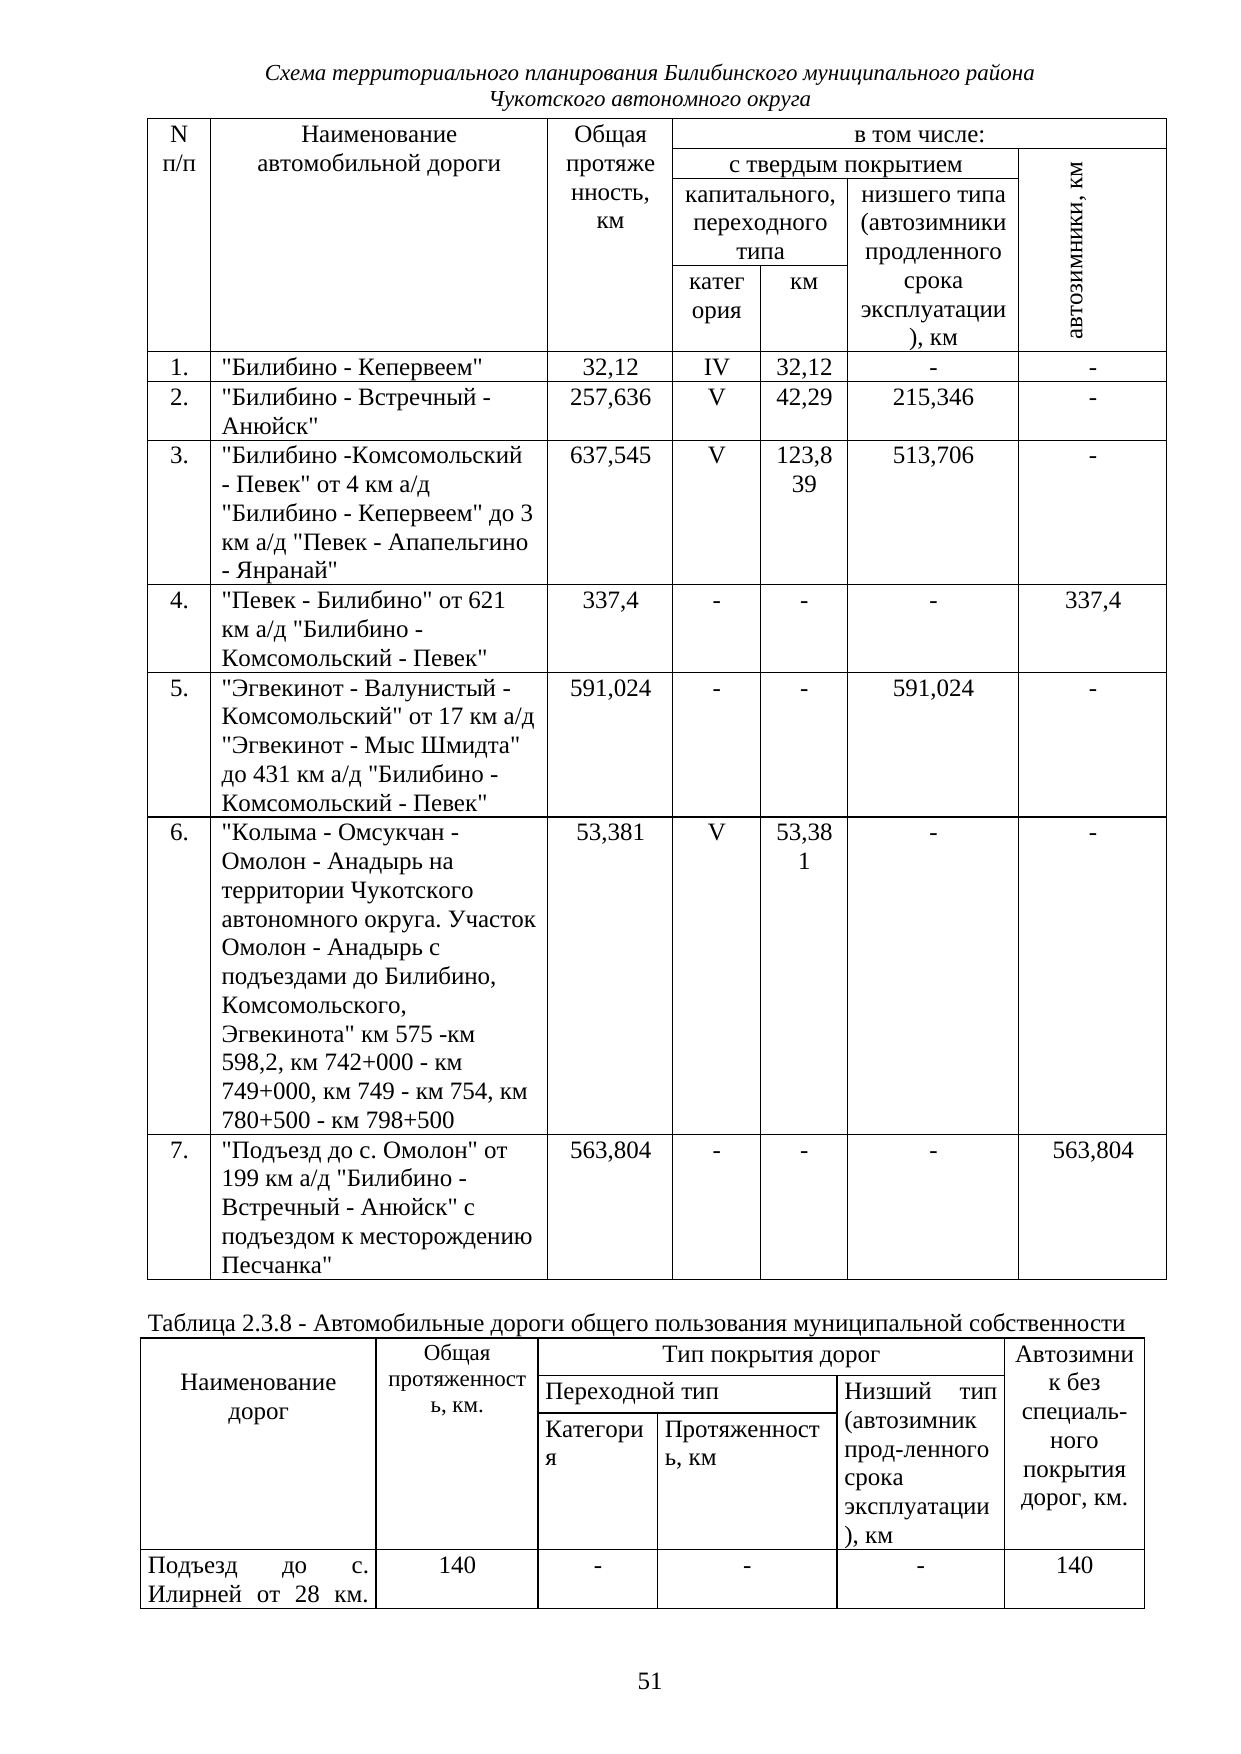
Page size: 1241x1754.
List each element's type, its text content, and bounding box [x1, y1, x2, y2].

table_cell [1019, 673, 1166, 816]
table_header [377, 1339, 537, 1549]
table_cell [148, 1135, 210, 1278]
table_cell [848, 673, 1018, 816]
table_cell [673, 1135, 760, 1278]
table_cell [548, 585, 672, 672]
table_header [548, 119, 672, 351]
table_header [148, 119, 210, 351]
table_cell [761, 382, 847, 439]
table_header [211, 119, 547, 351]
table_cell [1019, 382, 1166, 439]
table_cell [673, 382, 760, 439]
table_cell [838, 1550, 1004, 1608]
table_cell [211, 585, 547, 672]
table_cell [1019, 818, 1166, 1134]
text Таблица 2.3.8 - Автомобильные дороги общего пользования муниципальной собственности [148, 1308, 1152, 1337]
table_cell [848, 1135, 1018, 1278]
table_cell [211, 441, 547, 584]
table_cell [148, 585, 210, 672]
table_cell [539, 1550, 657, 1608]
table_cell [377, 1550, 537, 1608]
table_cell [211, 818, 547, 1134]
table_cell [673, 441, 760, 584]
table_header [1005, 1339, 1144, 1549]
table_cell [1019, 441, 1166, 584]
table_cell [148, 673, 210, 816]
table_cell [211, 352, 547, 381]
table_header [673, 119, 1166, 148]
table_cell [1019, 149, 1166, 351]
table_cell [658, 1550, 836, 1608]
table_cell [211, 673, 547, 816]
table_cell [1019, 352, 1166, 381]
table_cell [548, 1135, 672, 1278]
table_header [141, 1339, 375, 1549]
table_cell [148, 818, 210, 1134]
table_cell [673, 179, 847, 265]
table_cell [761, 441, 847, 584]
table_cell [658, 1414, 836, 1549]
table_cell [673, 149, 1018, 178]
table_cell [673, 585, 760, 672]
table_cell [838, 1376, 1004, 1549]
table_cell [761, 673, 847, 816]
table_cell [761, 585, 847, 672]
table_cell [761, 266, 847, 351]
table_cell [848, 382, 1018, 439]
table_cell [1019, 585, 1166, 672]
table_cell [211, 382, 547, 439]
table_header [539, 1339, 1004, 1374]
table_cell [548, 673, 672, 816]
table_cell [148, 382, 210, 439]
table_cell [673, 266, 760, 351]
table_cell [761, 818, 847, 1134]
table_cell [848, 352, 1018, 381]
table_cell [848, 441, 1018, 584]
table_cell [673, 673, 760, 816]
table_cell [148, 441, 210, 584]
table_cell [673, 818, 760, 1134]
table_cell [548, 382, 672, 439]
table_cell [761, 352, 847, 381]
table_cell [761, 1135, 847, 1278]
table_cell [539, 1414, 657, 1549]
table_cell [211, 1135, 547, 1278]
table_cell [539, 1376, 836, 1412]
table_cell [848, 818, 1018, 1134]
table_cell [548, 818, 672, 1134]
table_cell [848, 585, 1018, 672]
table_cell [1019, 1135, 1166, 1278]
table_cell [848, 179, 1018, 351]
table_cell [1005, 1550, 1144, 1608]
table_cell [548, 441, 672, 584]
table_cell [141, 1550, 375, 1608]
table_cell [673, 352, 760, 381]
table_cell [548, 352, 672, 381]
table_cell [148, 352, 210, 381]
